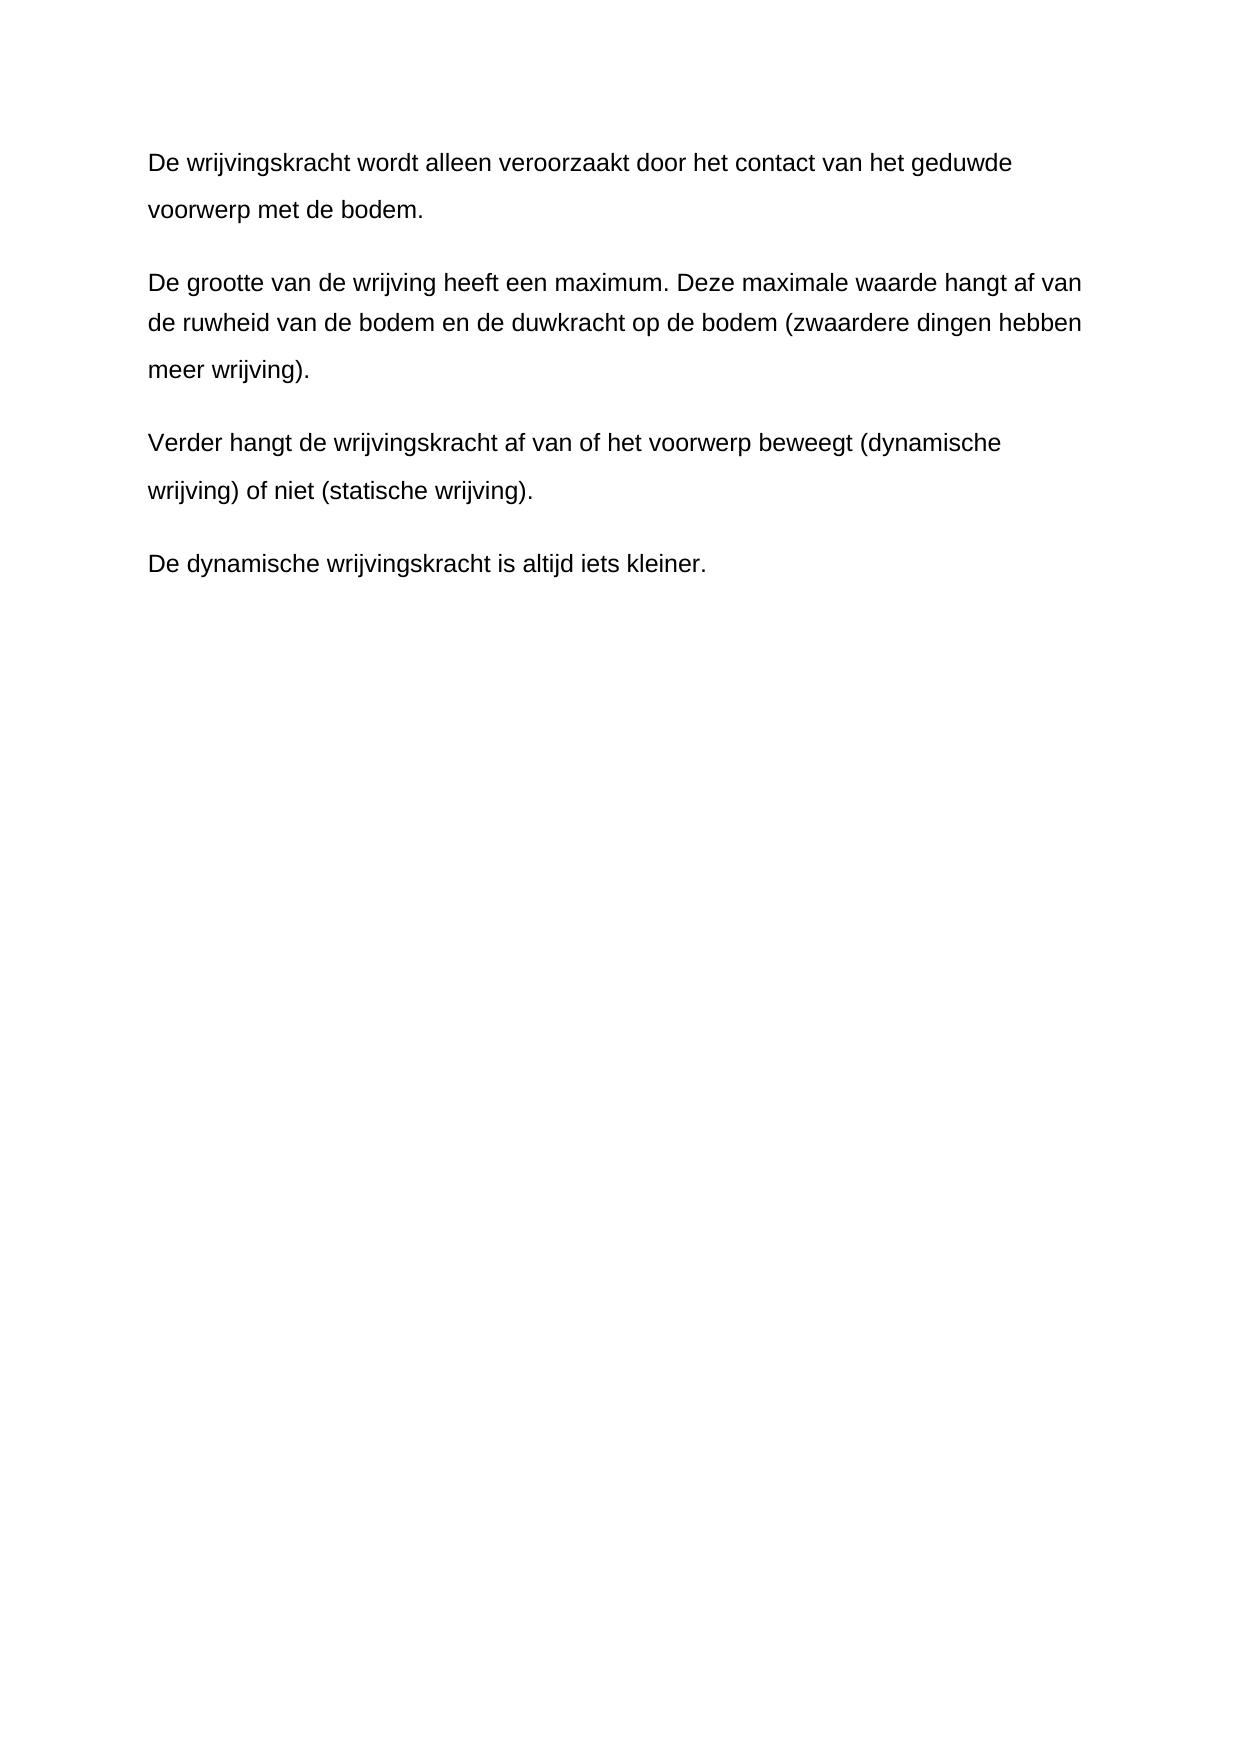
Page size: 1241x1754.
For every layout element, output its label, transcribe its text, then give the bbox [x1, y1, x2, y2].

text Verder hangt de wrijvingskracht af van of het voorwerp beweegt (dynamische wrijving) of niet (statische wrijving). [148, 428, 1093, 506]
text De dynamische wrijvingskracht is altijd iets kleiner. [148, 549, 1093, 577]
text De grootte van de wrijving heeft een maximum. Deze maximale waarde hangt af van de ruwheid van de bodem en de duwkracht op de bodem (zwaardere dingen hebben meer wrijving). [148, 268, 1093, 385]
text De wrijvingskracht wordt alleen veroorzaakt door het contact van het geduwde voorwerp met de bodem. [148, 148, 1093, 225]
